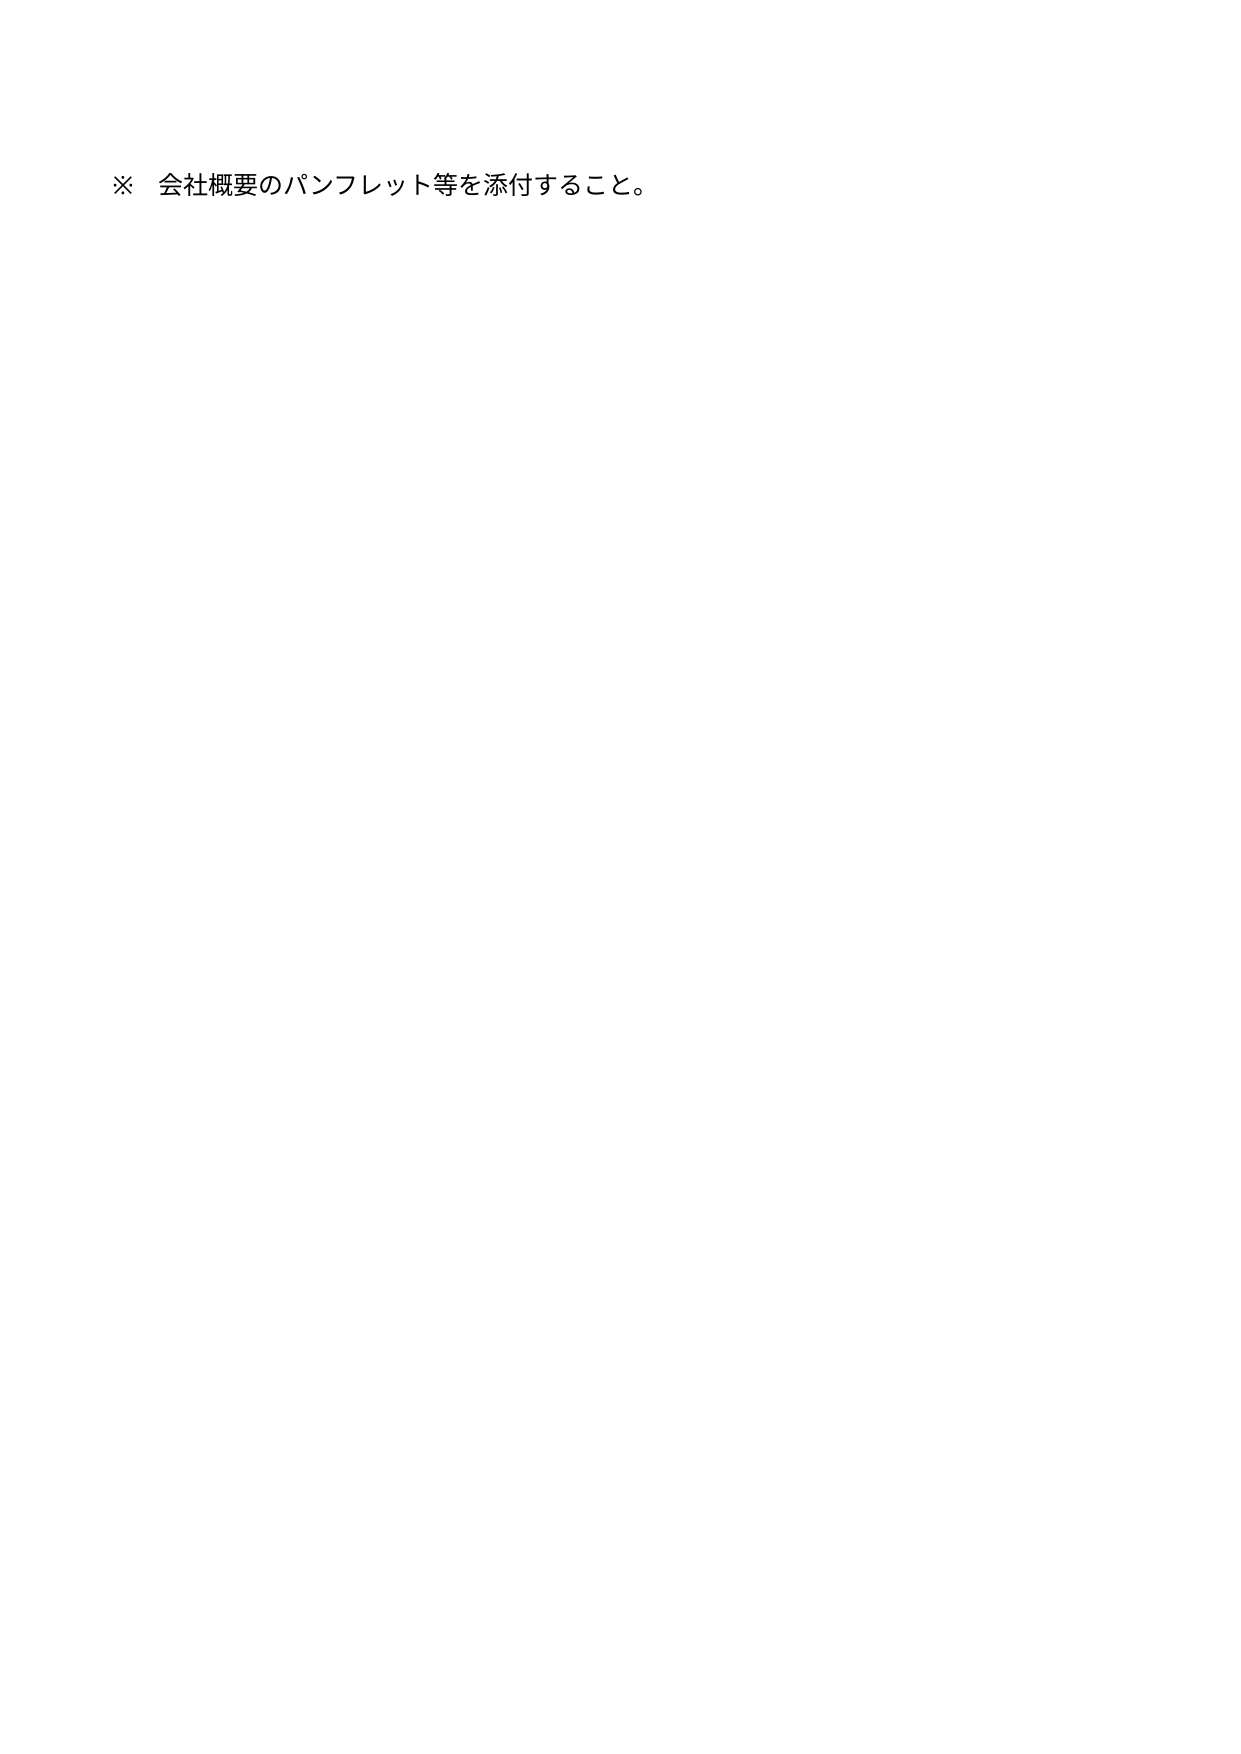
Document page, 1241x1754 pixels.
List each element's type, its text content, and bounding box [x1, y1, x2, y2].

text ※ 会社概要のパンフレット等を添付すること。 [112, 164, 1128, 202]
